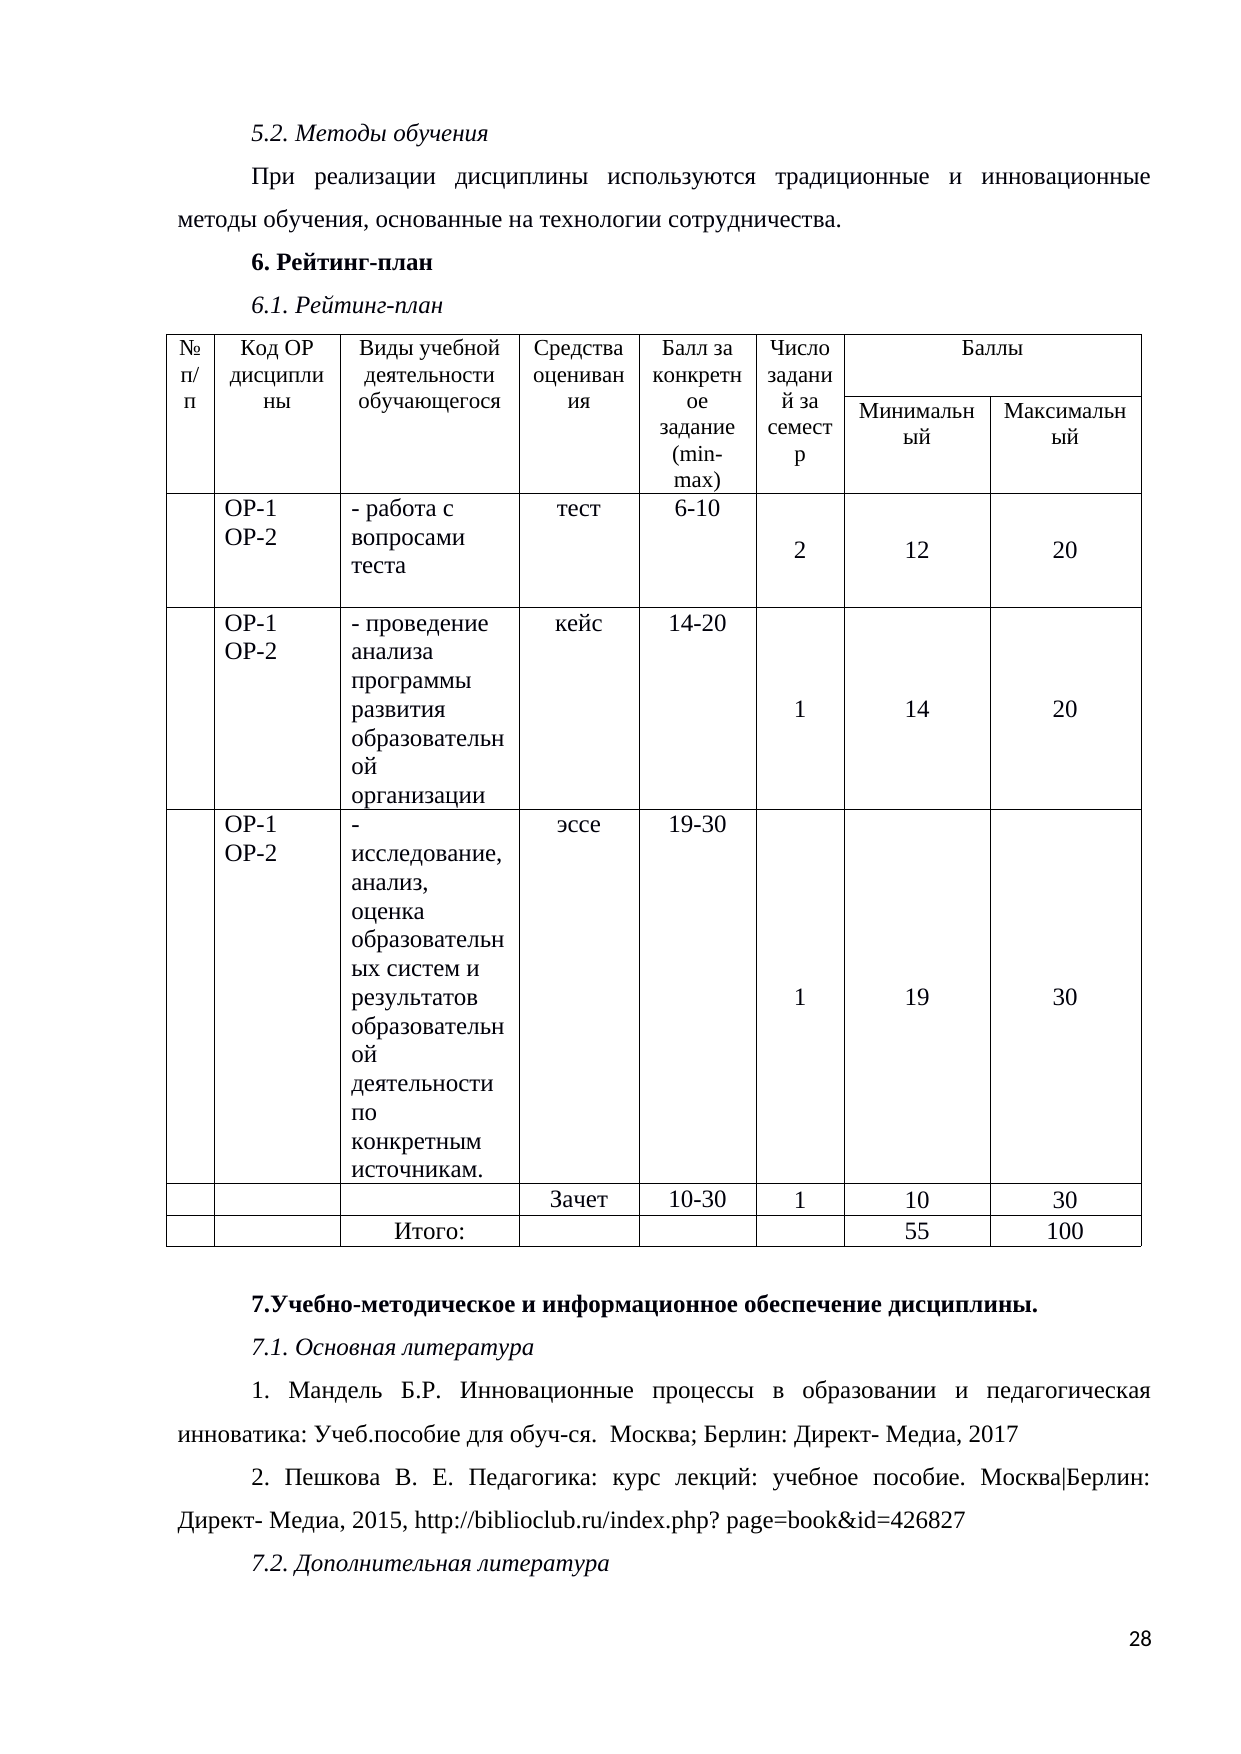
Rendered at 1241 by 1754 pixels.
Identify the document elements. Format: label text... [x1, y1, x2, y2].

table_cell кейс [520, 608, 639, 809]
table_cell эссе [520, 810, 639, 1183]
table_cell 12 [845, 494, 990, 607]
table_cell 10-30 [640, 1184, 756, 1214]
text 7.1. Основная литература [177, 1332, 1152, 1361]
text 6.1. Рейтинг-план [177, 291, 1152, 319]
table_cell тест [520, 494, 639, 607]
table_cell [640, 1216, 756, 1246]
table_header Код ОР дисциплины [215, 335, 340, 492]
text 5.2. Методы обучения [177, 118, 1152, 147]
table_cell ОР-1 ОР-2 [215, 608, 340, 809]
table_cell [341, 1184, 519, 1214]
text 7.Учебно-методическое и информационное обеспечение дисциплины. [177, 1289, 1152, 1318]
table_cell ОР-1 ОР-2 [215, 810, 340, 1183]
table_cell Минимальный [845, 397, 990, 492]
table_cell 1 [757, 810, 844, 1183]
text 6. Рейтинг-план [177, 247, 1152, 276]
table_cell 30 [991, 1184, 1141, 1214]
text При реализации дисциплины используются традиционные и инновационные методы обучения, основанные на технологии сотрудничества. [177, 161, 1152, 233]
table_cell - исследование, анализ, оценка образовательных систем и результатов образовательной деятельности по конкретным источникам. [341, 810, 519, 1183]
table_cell 55 [845, 1216, 990, 1246]
table_cell Зачет [520, 1184, 639, 1214]
table_cell 6-10 [640, 494, 756, 607]
text 2. Пешкова В. Е. Педагогика: курс лекций: учебное пособие. Москва|Берлин: Директ- Медиа, 2015, http://biblioclub.ru/index.php? page=book&id=426827 [177, 1462, 1152, 1534]
table_cell [215, 1216, 340, 1246]
table_cell [520, 1216, 639, 1246]
table_cell 30 [991, 810, 1141, 1183]
table_cell 2 [757, 494, 844, 607]
text 1. Мандель Б.Р. Инновационные процессы в образовании и педагогическая инноватика: Учеб.пособие для обуч-ся. Москва; Берлин: Директ- Медиа, 2017 [177, 1376, 1152, 1447]
table_cell Максимальный [991, 397, 1141, 492]
table_header Виды учебной деятельности обучающегося [341, 335, 519, 492]
table_cell 19 [845, 810, 990, 1183]
table_cell ОР-1 ОР-2 [215, 494, 340, 607]
table_cell 1 [757, 608, 844, 809]
table_cell [757, 1216, 844, 1246]
table_header Балл за конкретное задание (min-max) [640, 335, 756, 492]
table_cell - проведение анализа программы развития образовательной организации [341, 608, 519, 809]
text 7.2. Дополнительная литература [177, 1548, 1152, 1577]
table_cell 100 [991, 1216, 1141, 1246]
table_cell [167, 494, 214, 607]
table_header № п/п [167, 335, 214, 492]
table_cell 19-30 [640, 810, 756, 1183]
table_header Средства оценивания [520, 335, 639, 492]
table_cell 14-20 [640, 608, 756, 809]
table_cell 20 [991, 608, 1141, 809]
table_cell 10 [845, 1184, 990, 1214]
table_cell Итого: [341, 1216, 519, 1246]
table_cell [167, 608, 214, 809]
table_cell [167, 810, 214, 1183]
table_cell [167, 1184, 214, 1214]
table_cell 20 [991, 494, 1141, 607]
table_header Баллы [845, 335, 1141, 396]
table_cell [215, 1184, 340, 1214]
table_cell 14 [845, 608, 990, 809]
table_cell [167, 1216, 214, 1246]
table_cell 1 [757, 1184, 844, 1214]
table_header Число заданий за семестр [757, 335, 844, 492]
table_cell - работа с вопросами теста [341, 494, 519, 607]
